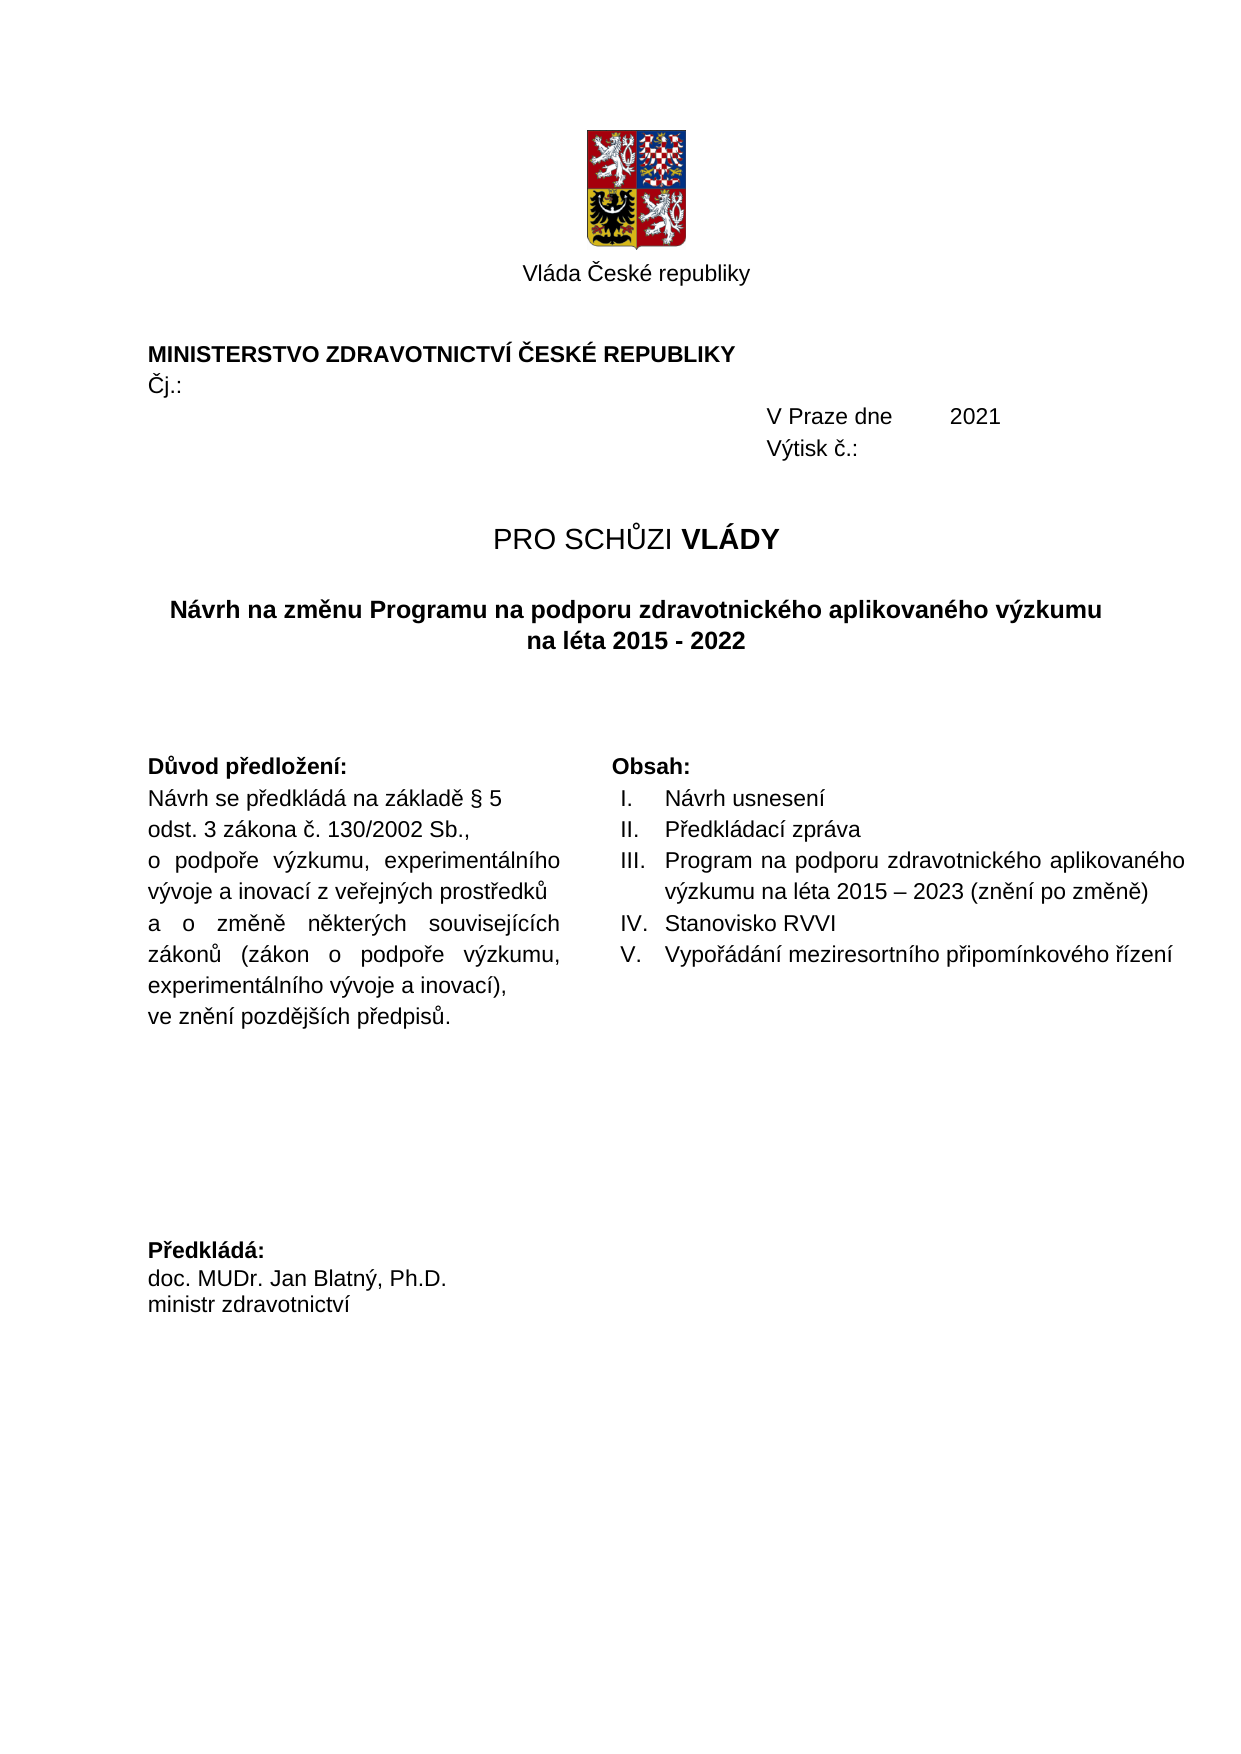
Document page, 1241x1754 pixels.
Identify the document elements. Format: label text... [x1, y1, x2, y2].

table_header Důvod předložení: Návrh se předkládá na základě § 5 odst. 3 zákona č. 130/2002 Sb., o podpoře výzkumu, experimentálního vývoje a inovací z veřejných prostředků a o změně některých souvisejících zákonů (zákon o podpoře výzkumu, experimentálního vývoje a inovací), ve znění pozdějších předpisů. [136, 750, 571, 1171]
text Čj.: [91, 368, 1125, 400]
table_header Obsah: Návrh usnesení Předkládací zpráva Program na podporu zdravotnického aplikovaného výzkumu na léta 2015 – 2023 (znění po změně) Stanovisko RVVI Vypořádání meziresortního připomínkového řízení [571, 750, 1196, 1171]
text na léta 2015 - 2022 [148, 625, 1125, 656]
text VLÁDY [148, 525, 1125, 556]
text doc. MUDr. Jan Blatný, Ph.D. [148, 1264, 1125, 1291]
text Návrh na změnu Programu na podporu zdravotnického aplikovaného výzkumu [148, 593, 1125, 625]
picture [587, 130, 686, 250]
text Předkládá: [148, 1233, 1125, 1264]
text MINISTERSTVO ZDRAVOTNICTVÍ ČESKÉ REPUBLIKY [148, 337, 1125, 368]
text Výtisk č.: [91, 431, 1125, 462]
text V Praze dne 2021 [91, 400, 1125, 431]
text Vláda České republiky [91, 256, 1125, 287]
text ministr zdravotnictví [148, 1291, 1125, 1317]
